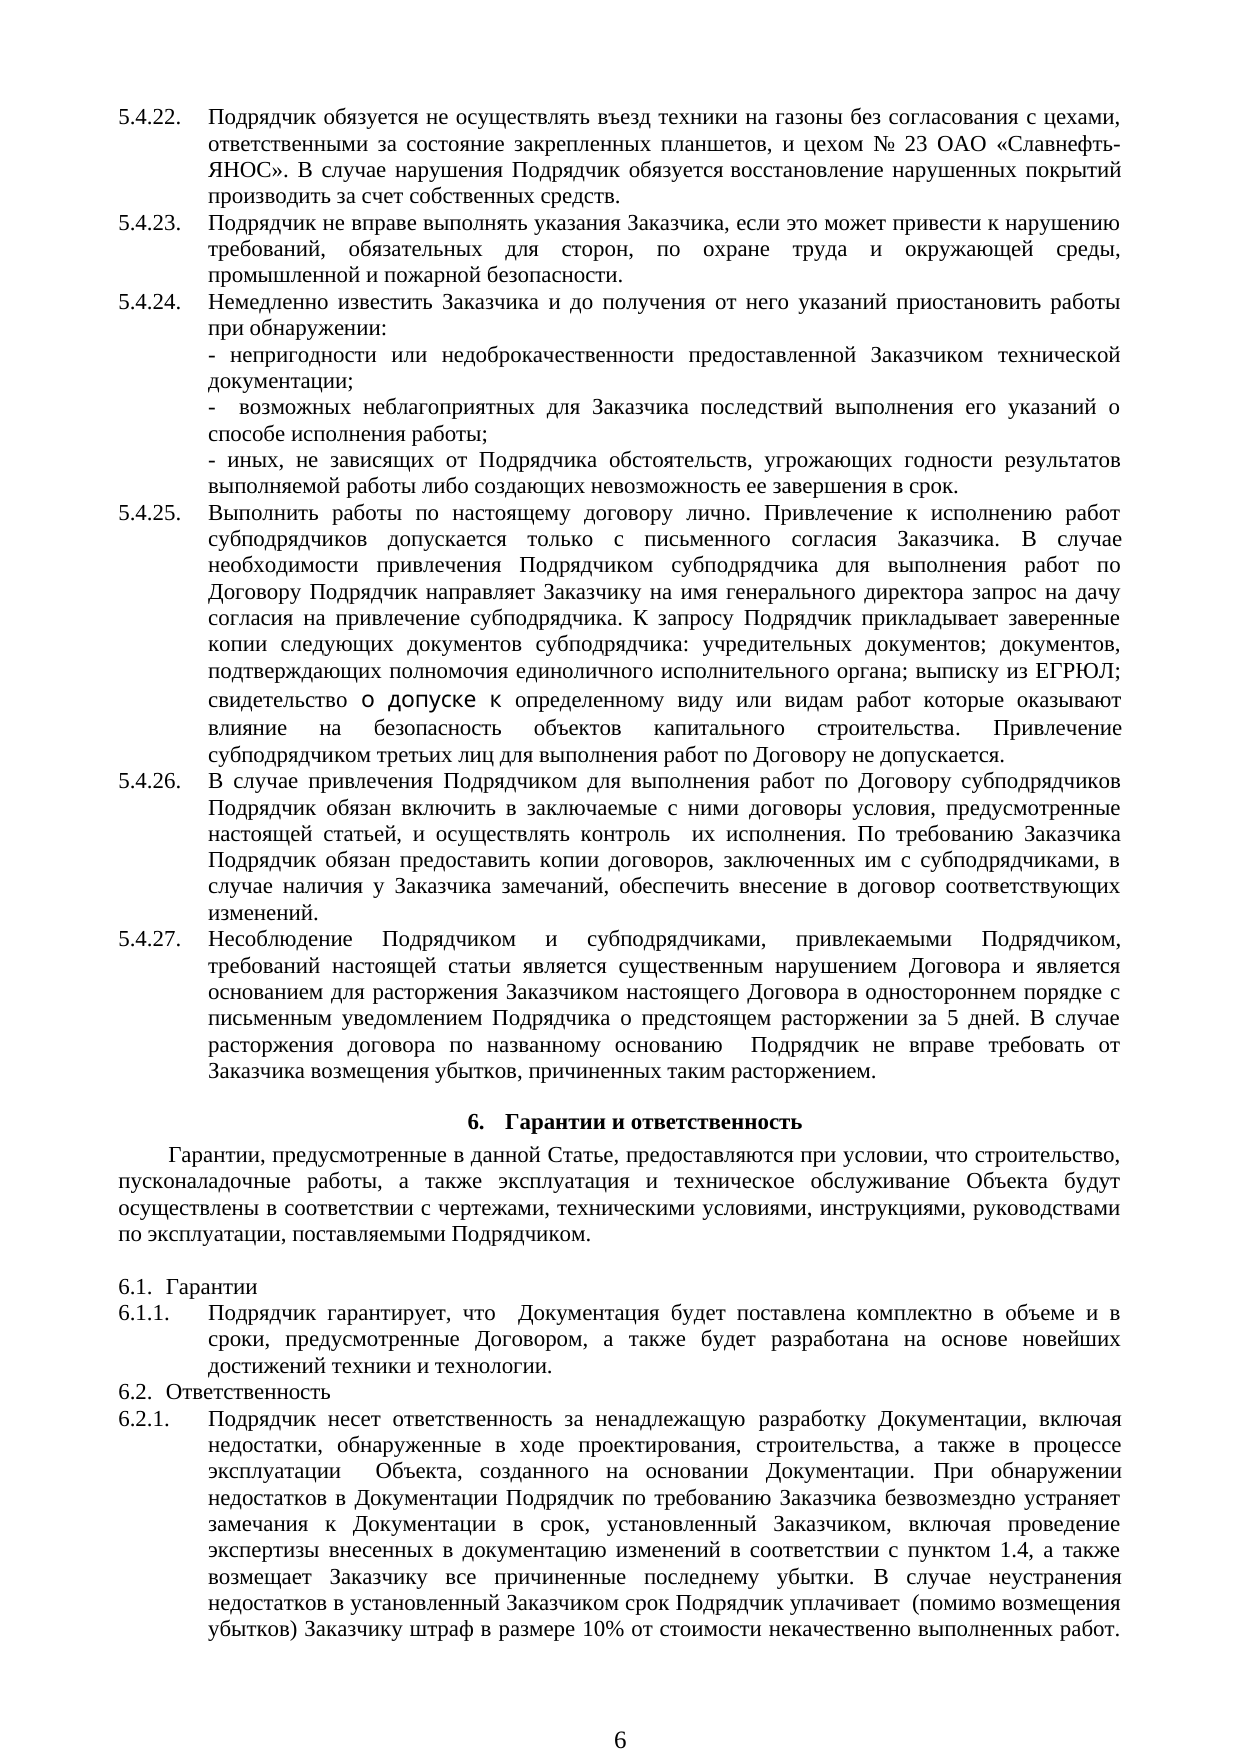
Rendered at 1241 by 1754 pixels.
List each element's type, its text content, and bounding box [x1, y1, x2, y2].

list Несоблюдение Подрядчиком и субподрядчиками, привлекаемыми Подрядчиком, требований настоящей статьи является существенным нарушением Договора и является основанием для расторжения Заказчиком настоящего Договора в одностороннем порядке с письменным уведомлением Подрядчика о предстоящем расторжении за 5 дней. В случае расторжения договора по названному основанию Подрядчик не вправе требовать от Заказчика возмещения убытков, причиненных таким расторжением. [118, 925, 1122, 1083]
list Немедленно известить Заказчика и до получения от него указаний приостановить работы при обнаружении: [118, 288, 1122, 341]
list В случае привлечения Подрядчиком для выполнения работ по Договору субподрядчиков Подрядчик обязан включить в заключаемые с ними договоры условия, предусмотренные настоящей статьей, и осуществлять контроль их исполнения. По требованию Заказчика Подрядчик обязан предоставить копии договоров, заключенных им с субподрядчиками, в случае наличия у Заказчика замечаний, обеспечить внесение в договор соответствующих изменений. [118, 767, 1122, 925]
list Ответственность [118, 1378, 1122, 1404]
text Гарантии, предусмотренные в данной Статье, предоставляются при условии, что строительство, пусконаладочные работы, а также эксплуатация и техническое обслуживание Объекта будут осуществлены в соответствии с чертежами, техническими условиями, инструкциями, руководствами по эксплуатации, поставляемыми Подрядчиком. [118, 1141, 1122, 1246]
list Подрядчик не вправе выполнять указания Заказчика, если это может привести к нарушению требований, обязательных для сторон, по охране труда и окружающей среды, промышленной и пожарной безопасности. [118, 209, 1122, 288]
text - непригодности или недоброкачественности предоставленной Заказчиком технической документации; [208, 341, 1122, 393]
list Подрядчик обязуется не осуществлять въезд техники на газоны без согласования с цехами, ответственными за состояние закрепленных планшетов, и цехом № 23 ОАО «Славнефть-ЯНОС». В случае нарушения Подрядчик обязуется восстановление нарушенных покрытий производить за счет собственных средств. [118, 103, 1122, 209]
list Выполнить работы по настоящему договору лично. Привлечение к исполнению работ субподрядчиков допускается только с письменного согласия Заказчика. В случае необходимости привлечения Подрядчиком субподрядчика для выполнения работ по Договору Подрядчик направляет Заказчику на имя генерального директора запрос на дачу согласия на привлечение субподрядчика. К запросу Подрядчик прикладывает заверенные копии следующих документов субподрядчика: учредительных документов; документов, подтверждающих полномочия единоличного исполнительного органа; выписку из ЕГРЮЛ; свидетельство о допуске к определенному виду или видам работ которые оказывают влияние на безопасность объектов капитального строительства. Привлечение субподрядчиком третьих лиц для выполнения работ по Договору не допускается. [118, 499, 1122, 767]
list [118, 1404, 1122, 1642]
list Гарантии [118, 1273, 1122, 1299]
list Подрядчик гарантирует, что Документация будет поставлена комплектно в объеме и в сроки, предусмотренные Договором, а также будет разработана на основе новейших достижений техники и технологии. [118, 1299, 1122, 1378]
text - иных, не зависящих от Подрядчика обстоятельств, угрожающих годности результатов выполняемой работы либо создающих невозможность ее завершения в срок. [208, 446, 1122, 499]
text - возможных неблагоприятных для Заказчика последствий выполнения его указаний о способе исполнения работы; [208, 393, 1122, 446]
subtitle Гарантии и ответственность [148, 1108, 1122, 1135]
